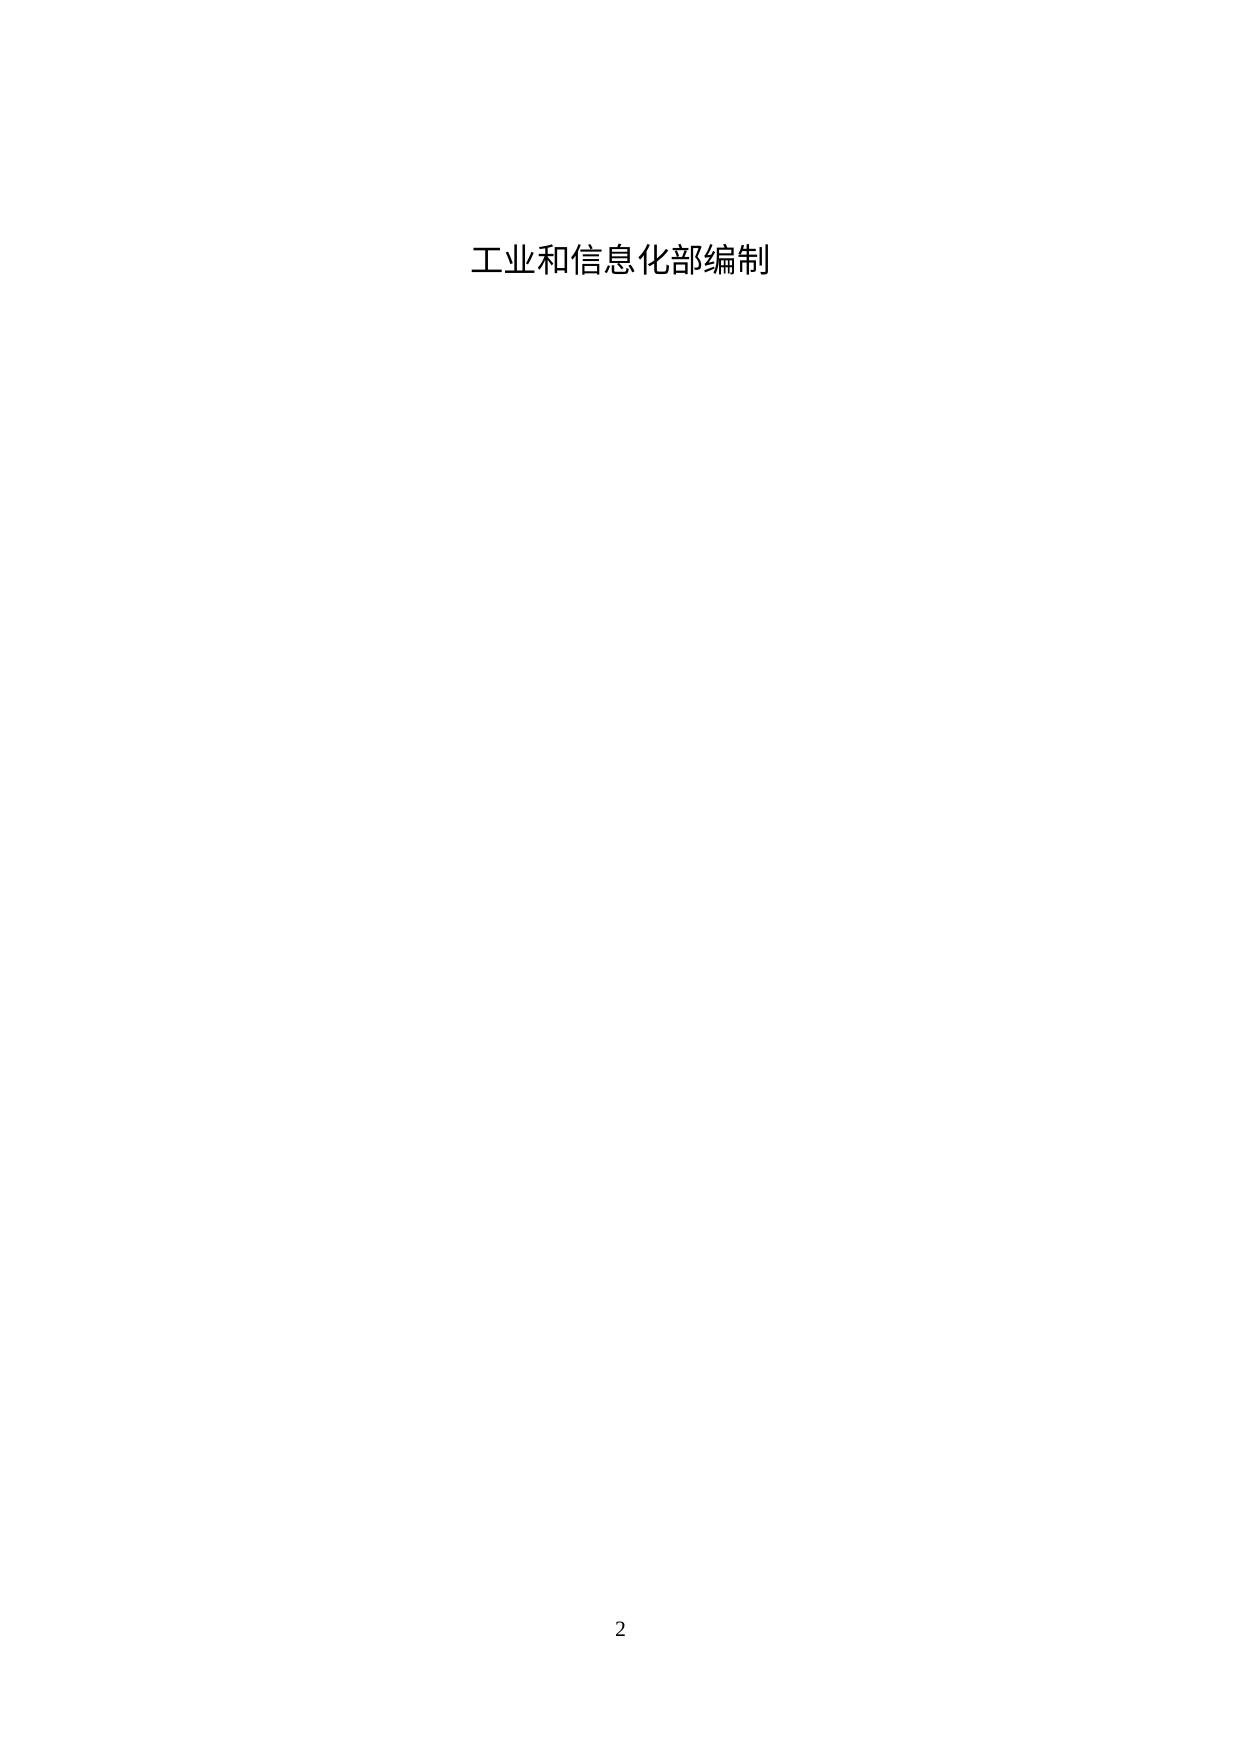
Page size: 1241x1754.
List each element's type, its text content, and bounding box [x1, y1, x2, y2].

text 工业和信息化部编制 [187, 212, 1053, 303]
